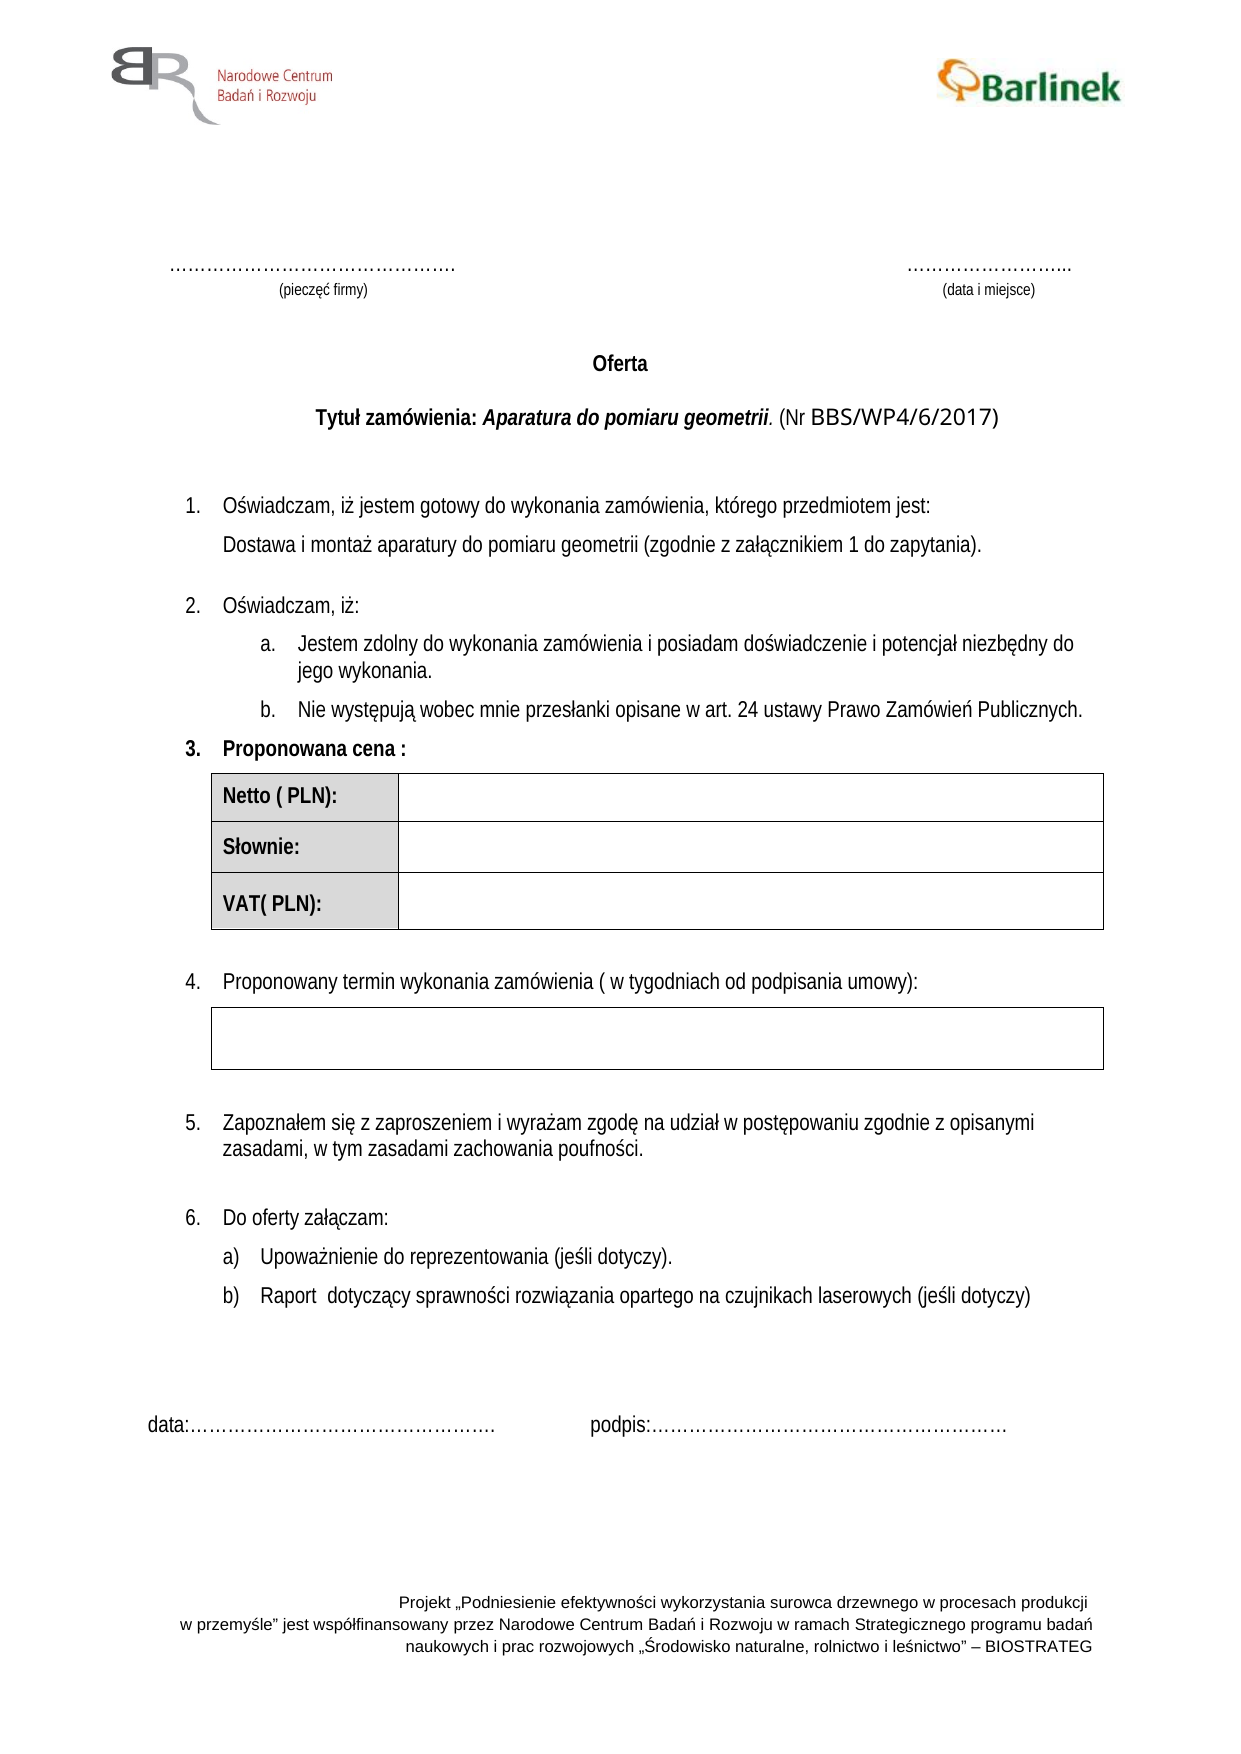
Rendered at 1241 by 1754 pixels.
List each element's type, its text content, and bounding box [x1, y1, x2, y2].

table_cell [399, 873, 1103, 928]
list Jestem zdolny do wykonania zamówienia i posiadam doświadczenie i potencjał niezbędny do jego wykonania. [260, 630, 1093, 683]
table_cell [399, 822, 1103, 872]
text Tytuł zamówienia: Aparatura do pomiaru geometrii. (Nr BBS/WP4/6/2017) [148, 401, 1093, 432]
text (pieczęć firmy) (data i miejsce) [148, 280, 1093, 299]
table_header [399, 774, 1103, 821]
table_header Netto ( PLN): [212, 774, 398, 821]
table_cell Słownie: [212, 822, 398, 872]
list Upoważnienie do reprezentowania (jeśli dotyczy). [223, 1243, 1093, 1269]
text ………………………………………. ……………………... [148, 250, 1093, 276]
picture [936, 58, 1125, 107]
list Nie występują wobec mnie przesłanki opisane w art. 24 ustawy Prawo Zamówień Publicznych. [260, 696, 1093, 722]
table_header [212, 1008, 1103, 1068]
list Oświadczam, iż jestem gotowy do wykonania zamówienia, którego przedmiotem jest: [185, 492, 1093, 519]
list Raport dotyczący sprawności rozwiązania opartego na czujnikach laserowych (jeśli dotyczy) [223, 1282, 1093, 1308]
list Zapoznałem się z zaproszeniem i wyrażam zgodę na udział w postępowaniu zgodnie z opisanymi zasadami, w tym zasadami zachowania poufności. [185, 1108, 1093, 1161]
list data:…………………………………………. podpis:………………………………………………… [148, 1411, 1093, 1437]
list Dostawa i montaż aparatury do pomiaru geometrii (zgodnie z załącznikiem 1 do zapytania). [223, 531, 1093, 557]
table_cell VAT( PLN): [212, 873, 398, 928]
text Oferta [148, 350, 1093, 376]
list Do oferty załączam: [185, 1204, 1093, 1230]
list Proponowany termin wykonania zamówienia ( w tygodniach od podpisania umowy): [185, 968, 1093, 995]
picture [111, 47, 333, 125]
list Proponowana cena : [185, 734, 1093, 761]
list Oświadczam, iż: [185, 592, 1093, 618]
